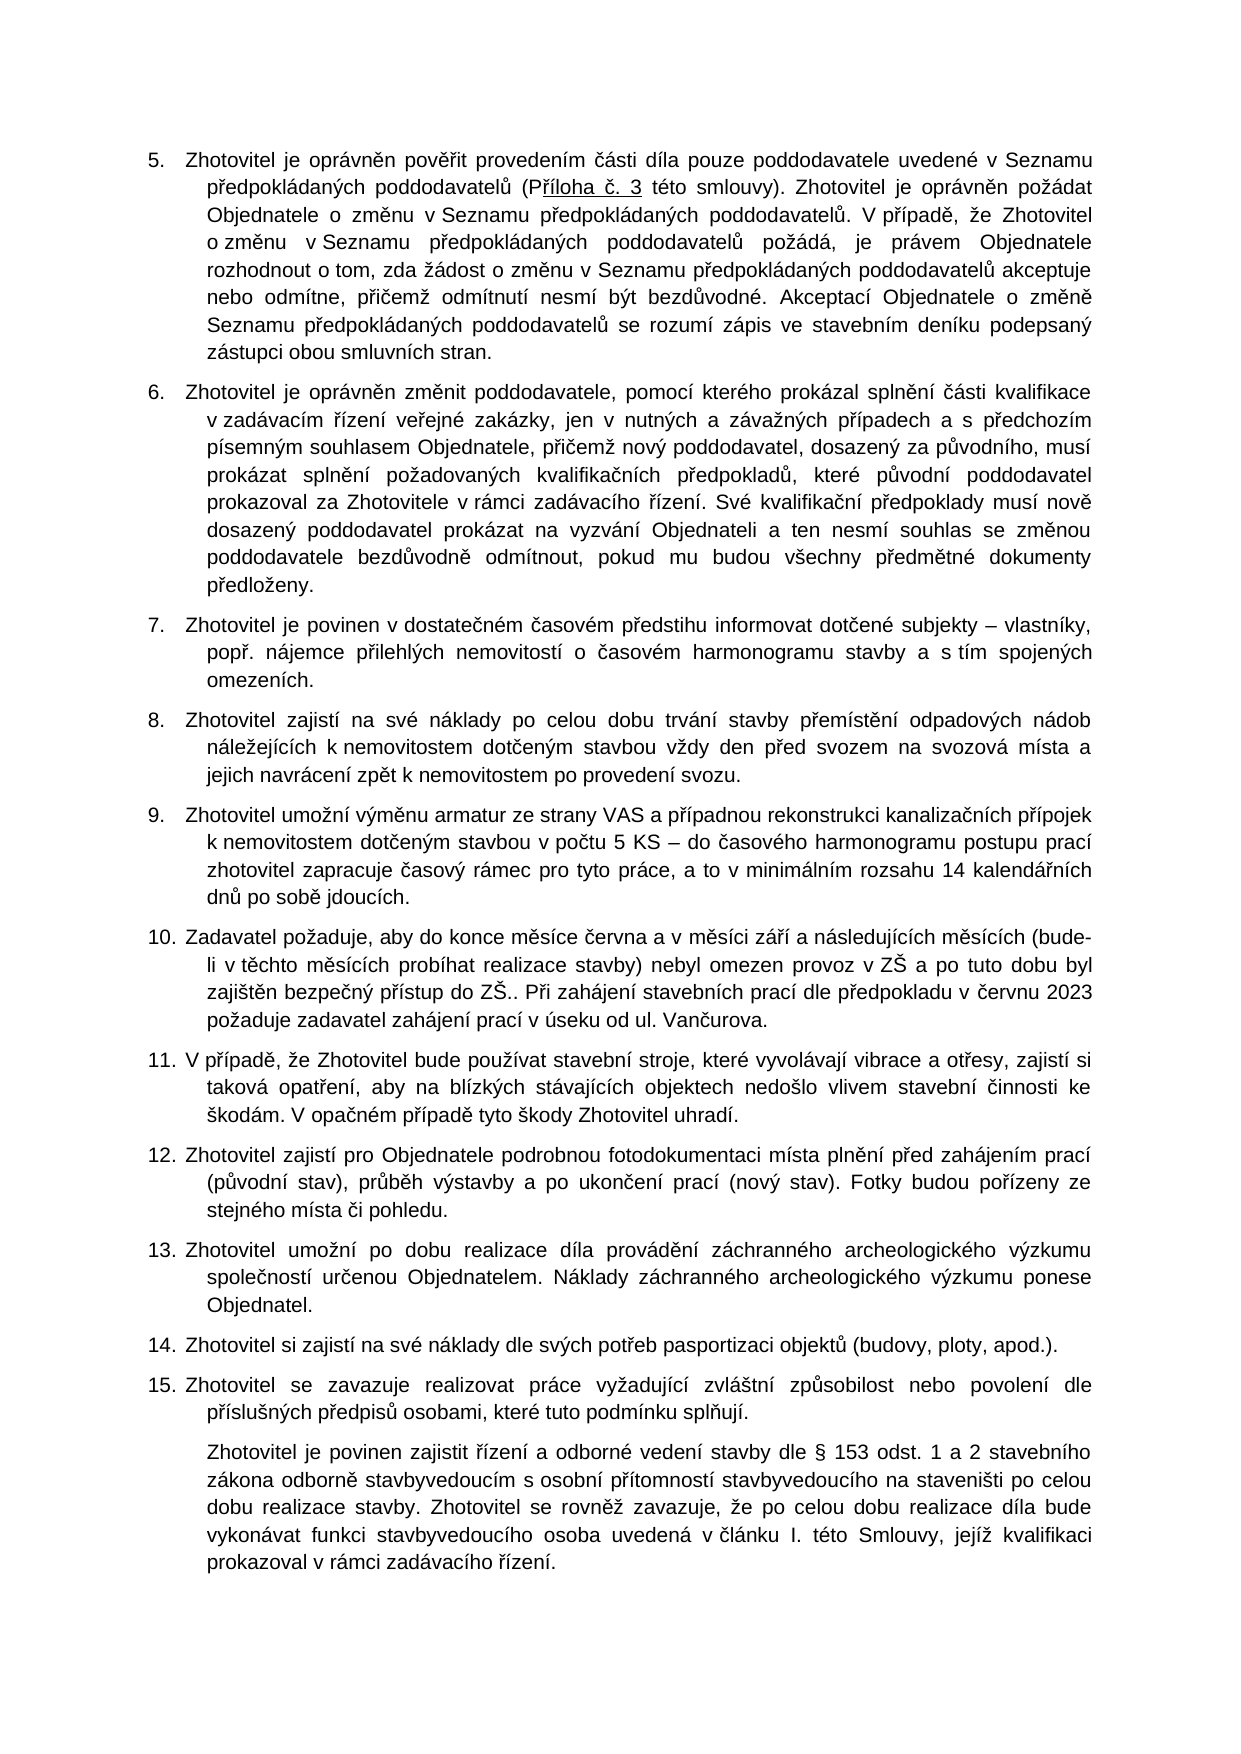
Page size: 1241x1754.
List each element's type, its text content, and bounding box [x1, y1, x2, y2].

text Zhotovitel je povinen zajistit řízení a odborné vedení stavby dle § 153 odst. 2 stavebního zákona odborně stavbyvedoucím s osobní přítomností stavbyvedoucího na staveništi po celou dobu realizace stavby. Zhotovitel se rovněž zavazuje, že po celou dobu realizace díla bude vykonávat funkci stavbyvedoucího osoba uvedená v článku I. této Smlouvy, jejíž kvalifikaci prokazoval v rámci zadávacího řízení. [207, 1440, 1093, 1574]
list Zhotovitel je povinen v dostatečném časovém předstihu informovat dotčené subjekty – vlastníky, popř. nájemce přilehlých nemovitostí o časovém harmonogramu stavby a s tím spojených omezeních. [148, 613, 1093, 692]
list Zhotovitel zajistí na své náklady po celou dobu trvání stavby přemístění odpadových nádob náležejících k nemovitostem dotčeným stavbou vždy den před svozem na svozová místa a jejich navrácení zpět k nemovitostem po provedení svozu. [148, 708, 1093, 787]
list V případě, že Zhotovitel bude používat stavební stroje, které vyvolávají vibrace a otřesy, zajistí si taková opatření, aby na blízkých stávajících objektech nedošlo vlivem stavební činnosti ke škodám. V opačném případě tyto škody Zhotovitel uhradí. [148, 1048, 1093, 1127]
list Zhotovitel se zavazuje realizovat práce vyžadující zvláštní způsobilost nebo povolení dle příslušných předpisů osobami, které tuto podmínku splňují. [148, 1373, 1093, 1424]
list Zhotovitel je oprávněn změnit poddodavatele, pomocí kterého prokázal splnění části kvalifikace v zadávacím řízení veřejné zakázky, jen v nutných a závažných případech a s předchozím písemným souhlasem Objednatele, přičemž nový poddodavatel, dosazený za původního, musí prokázat splnění požadovaných kvalifikačních předpokladů, které původní poddodavatel prokazoval za Zhotovitele v rámci zadávacího řízení. Své kvalifikační předpoklady musí nově dosazený poddodavatel prokázat na vyzvání Objednateli a ten nesmí souhlas se změnou poddodavatele bezdůvodně odmítnout, pokud mu budou všechny předmětné dokumenty předloženy. [148, 380, 1093, 597]
list Zhotovitel zajistí pro Objednatele podrobnou fotodokumentaci místa plnění před zahájením prací (původní stav), průběh výstavby a po ukončení prací (nový stav). Fotky budou pořízeny ze stejného místa či pohledu. [148, 1143, 1093, 1222]
list Zhotovitel si zajistí na své náklady dle svých potřeb pasportizaci objektů (budovy, ploty, apod.). [148, 1333, 1093, 1357]
list Zadavatel požaduje, aby do konce měsíce června a v měsíci září a následujících měsících (bude-li v těchto měsících probíhat realizace stavby) nebyl omezen provoz v ZŠ a po tuto dobu byl zajištěn bezpečný přístup do ZŠ.. Při zahájení stavebních prací dle předpokladu v červnu 2023 požaduje zadavatel zahájení prací v úseku od ul. Vančurova. [148, 925, 1093, 1032]
list Zhotovitel umožní po dobu realizace díla provádění záchranného archeologického výzkumu společností určenou Objednatelem. Náklady záchranného archeologického výzkumu ponese Objednatel. [148, 1238, 1093, 1317]
list Zhotovitel je oprávněn pověřit provedením části díla pouze poddodavatele uvedené v Seznamu předpokládaných poddodavatelů (Příloha č. 3 této smlouvy). Zhotovitel je oprávněn požádat Objednatele o změnu v Seznamu předpokládaných poddodavatelů. V případě, že Zhotovitel o změnu v Seznamu předpokládaných poddodavatelů požádá, je právem Objednatele rozhodnout o tom, zda žádost o změnu v Seznamu předpokládaných poddodavatelů akceptuje nebo odmítne, přičemž odmítnutí nesmí být bezdůvodné. Akceptací Objednatele o změně Seznamu předpokládaných poddodavatelů se rozumí zápis ve stavebním deníku podepsaný zástupci obou smluvních stran. [148, 148, 1093, 364]
list Zhotovitel umožní výměnu armatur ze strany VAS a případnou rekonstrukci kanalizačních přípojek k nemovitostem dotčeným stavbou v počtu 5 KS – do časového harmonogramu postupu prací zhotovitel zapracuje časový rámec pro tyto práce, a to v minimálním rozsahu 14 kalendářních dnů po sobě jdoucích. [148, 803, 1093, 909]
